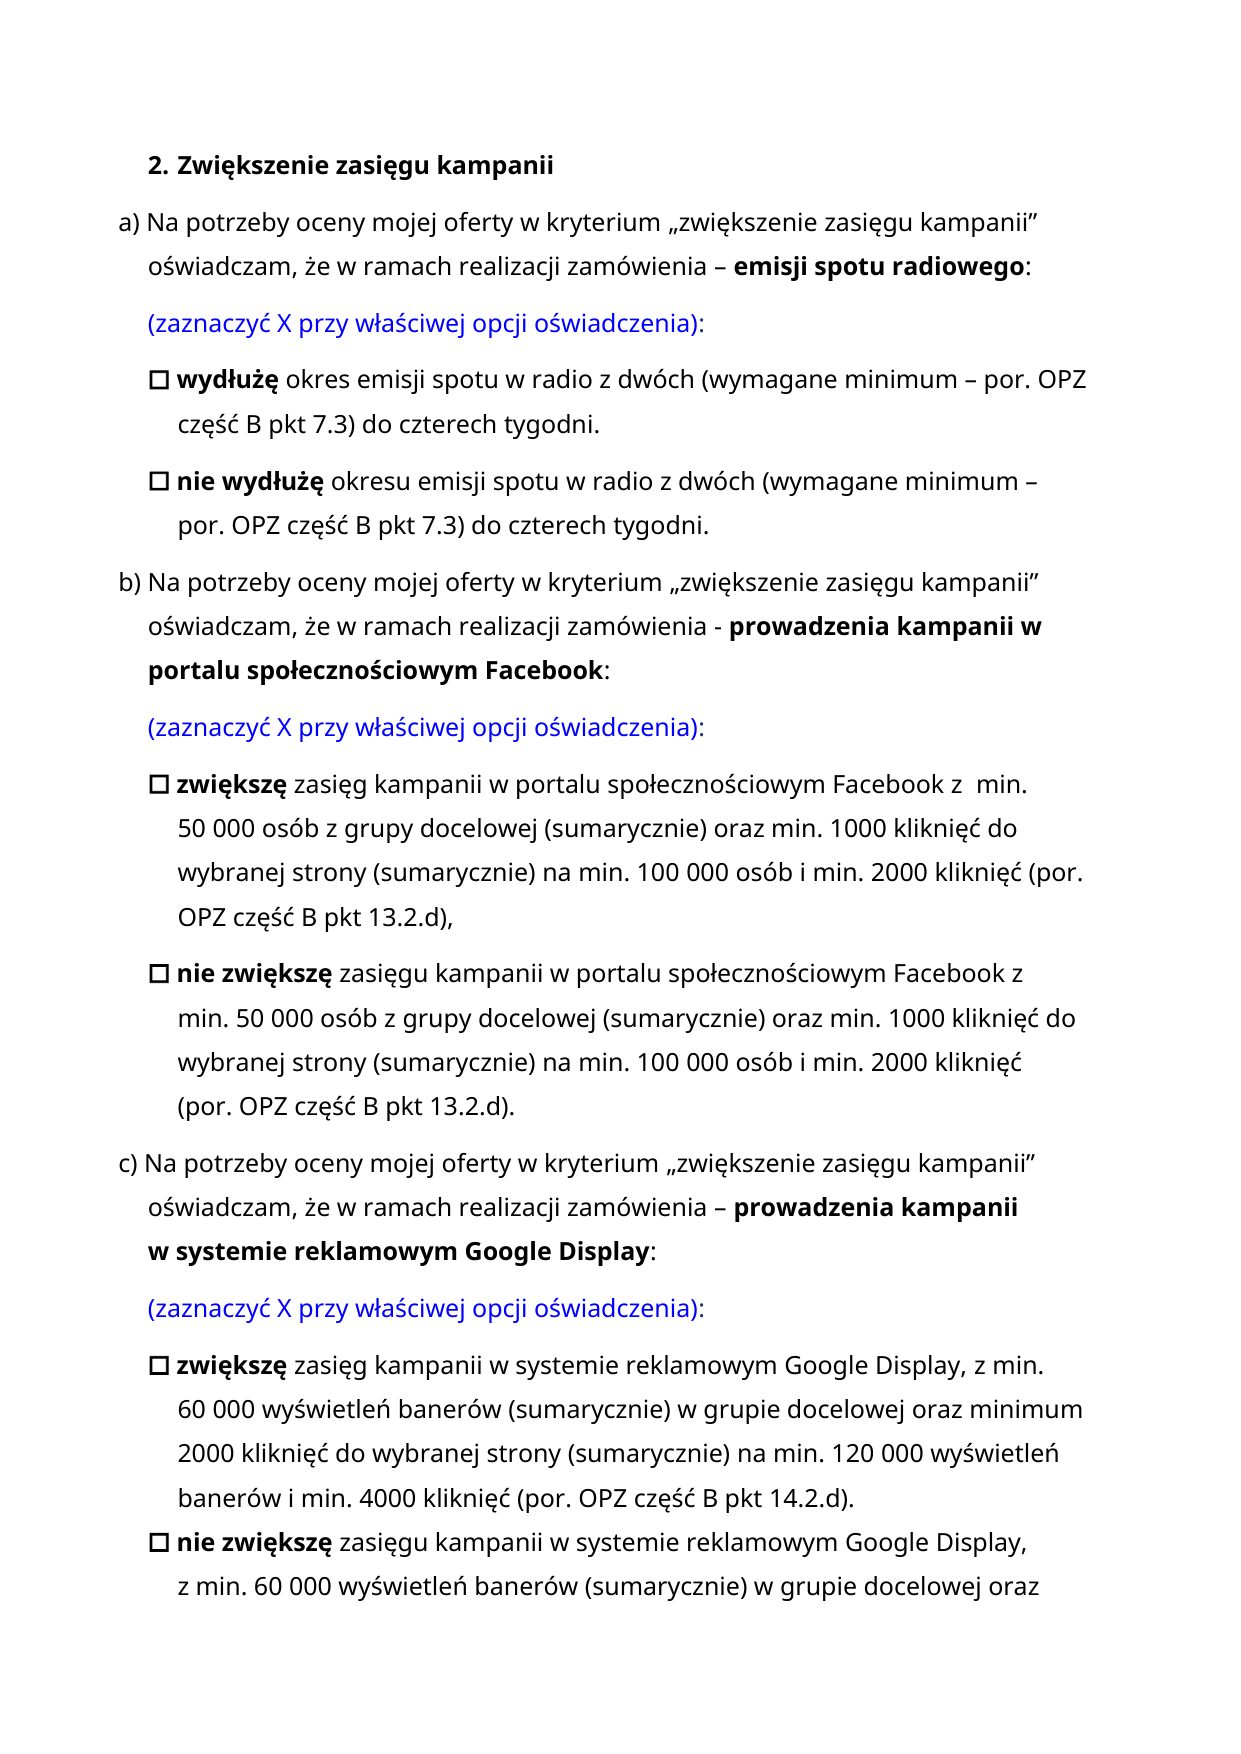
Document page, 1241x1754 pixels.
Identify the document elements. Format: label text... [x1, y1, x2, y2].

text a) Na potrzeby oceny mojej oferty w kryterium „zwiększenie zasięgu kampanii” oświadczam, że w ramach realizacji zamówienia – emisji spotu radiowego: [118, 204, 1093, 283]
text c) Na potrzeby oceny mojej oferty w kryterium „zwiększenie zasięgu kampanii” oświadczam, że w ramach realizacji zamówienia – prowadzenia kampanii w systemie reklamowym Google Display: [118, 1146, 1093, 1268]
text wydłużę okres emisji spotu w radio z dwóch (wymagane minimum – por. OPZ część B pkt 7.3) do czterech tygodni. [148, 362, 1093, 441]
text b) Na potrzeby oceny mojej oferty w kryterium „zwiększenie zasięgu kampanii” oświadczam, że w ramach realizacji zamówienia - prowadzenia kampanii w portalu społecznościowym Facebook: [118, 564, 1093, 687]
subtitle Zwiększenie zasięgu kampanii [148, 148, 1093, 182]
text zwiększę zasięg kampanii w systemie reklamowym Google Display, z min. 60 000 wyświetleń banerów (sumarycznie) w grupie docelowej oraz minimum 2000 kliknięć do wybranej strony (sumarycznie) na min. 120 000 wyświetleń banerów i min. 4000 kliknięć (por. OPZ część B pkt 14.2.d). [148, 1348, 1093, 1514]
text nie wydłużę okresu emisji spotu w radio z dwóch (wymagane minimum – por. OPZ część B pkt 7.3) do czterech tygodni. [148, 463, 1093, 542]
text zwiększę zasięg kampanii w portalu społecznościowym Facebook z min. 50 000 osób z grupy docelowej (sumarycznie) oraz min. 1000 kliknięć do wybranej strony (sumarycznie) na min. 100 000 osób i min. 2000 kliknięć (por. OPZ część B pkt 13.2.d), [148, 766, 1093, 933]
text nie zwiększę zasięgu kampanii w portalu społecznościowym Facebook z min. 50 000 osób z grupy docelowej (sumarycznie) oraz min. 1000 kliknięć do wybranej strony (sumarycznie) na min. 100 000 osób i min. 2000 kliknięć (por. OPZ część B pkt 13.2.d). [148, 956, 1093, 1123]
subtitle (zaznaczyć X przy właściwej opcji oświadczenia): [148, 305, 1093, 339]
subtitle (zaznaczyć X przy właściwej opcji oświadczenia): [148, 1291, 1093, 1325]
subtitle (zaznaczyć X przy właściwej opcji oświadczenia): [148, 709, 1093, 744]
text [148, 1525, 1093, 1603]
